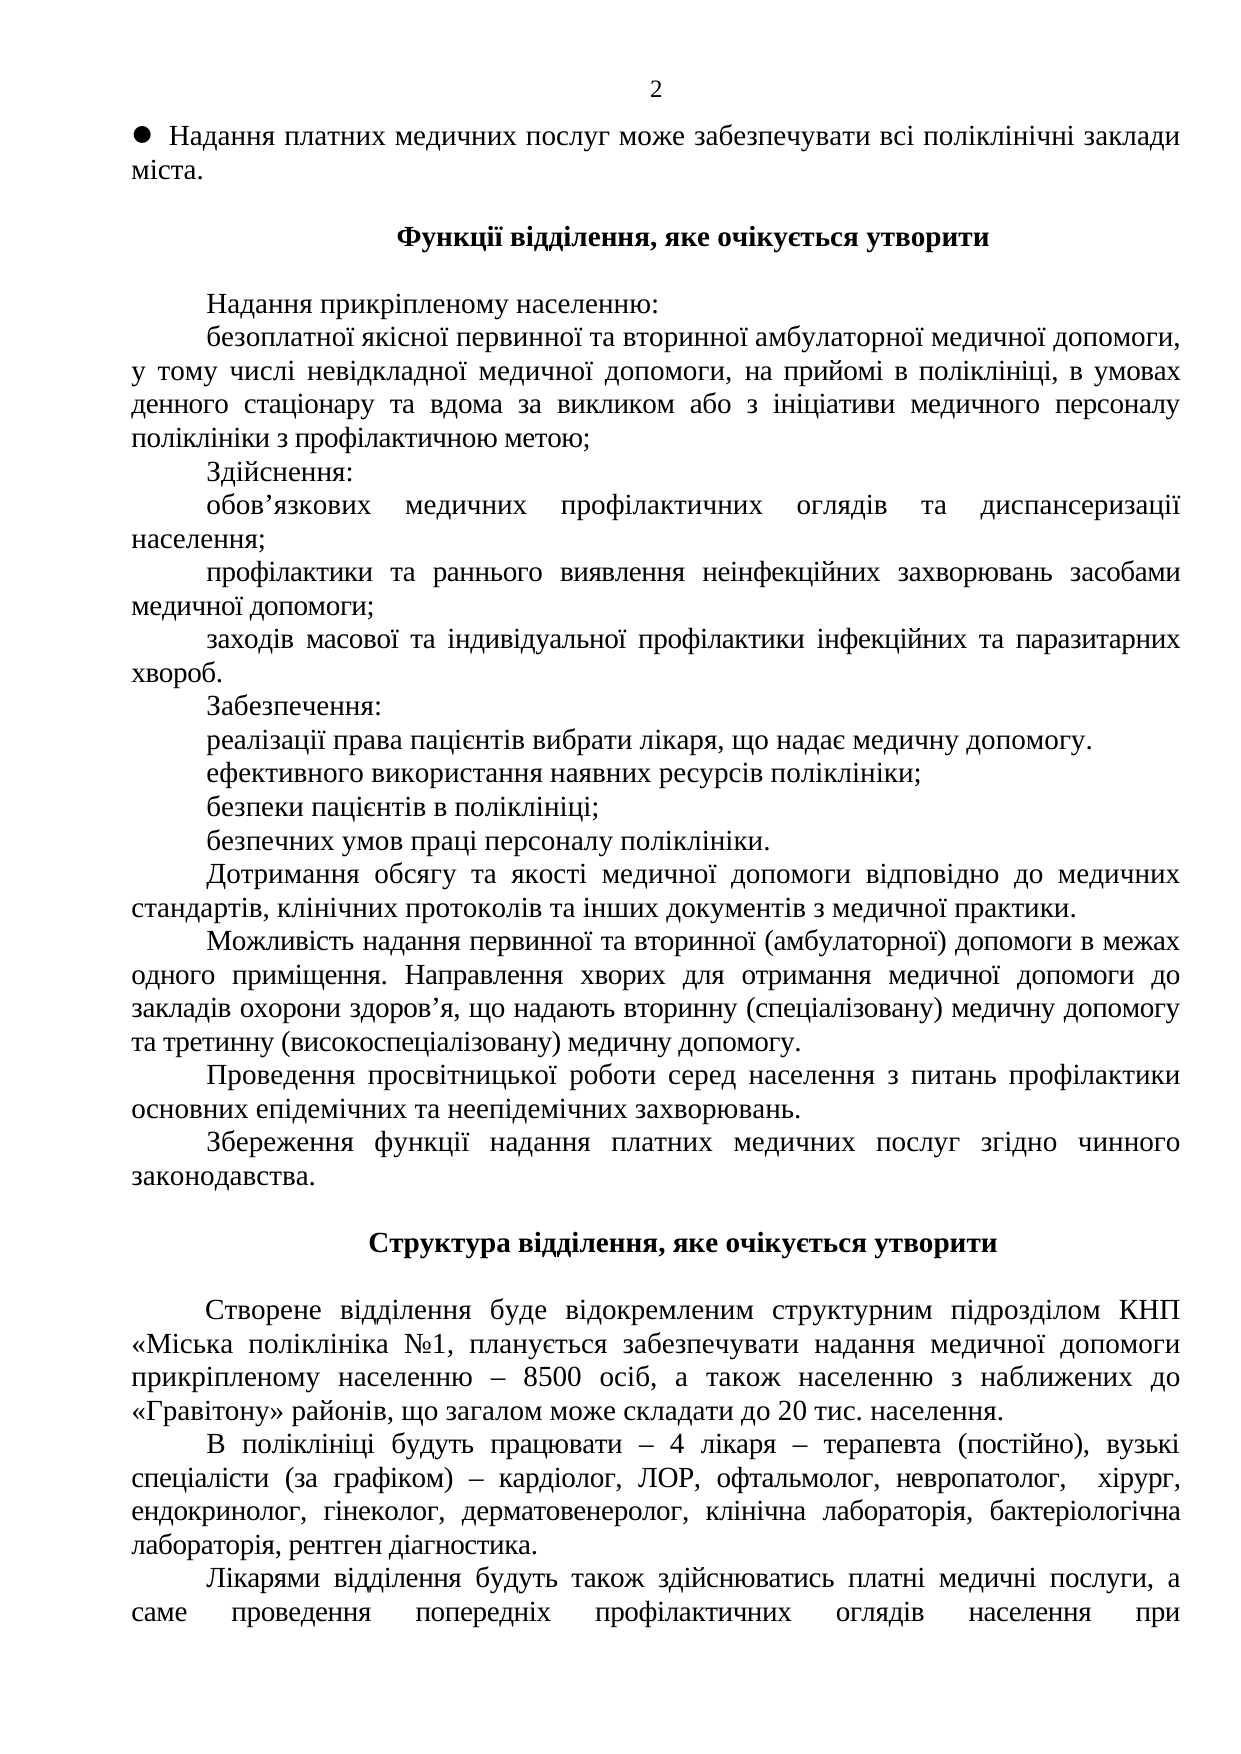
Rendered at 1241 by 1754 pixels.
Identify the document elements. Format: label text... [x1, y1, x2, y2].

text Функції відділення, яке очікується утворити [131, 219, 1181, 252]
text Проведення просвітницької роботи серед населення з питань профілактики основних епідемічних та неепідемічних захворювань. [131, 1057, 1181, 1124]
text профілактики та раннього виявлення неінфекційних захворювань засобами медичної допомоги; [131, 554, 1181, 621]
text Надання прикріпленому населенню: [131, 286, 1181, 319]
text В поліклініці будуть працювати – 4 лікаря – терапевта (постійно), вузькі спеціалісти (за графіком) – кардіолог, ЛОР, офтальмолог, невропатолог, хірург, ендокринолог, гінеколог, дерматовенеролог, клінічна лабораторія, бактеріологічна лабораторія, рентген діагностика. [131, 1426, 1181, 1561]
text Забезпечення: [131, 688, 1181, 722]
text безпеки пацієнтів в поліклініці; [131, 789, 1181, 823]
text безоплатної якісної первинної та вторинної амбулаторної медичної допомоги, у тому числі невідкладної медичної допомоги, на прийомі в поліклініці, в умовах денного стаціонару та вдома за викликом або з ініціативи медичного персоналу поліклініки з профілактичною метою; [131, 319, 1181, 454]
text Здійснення: [131, 454, 1181, 487]
text Дотримання обсягу та якості медичної допомоги відповідно до медичних стандартів, клінічних протоколів та інших документів з медичної практики. [131, 856, 1181, 923]
text заходів масової та індивідуальної профілактики інфекційних та паразитарних хвороб. [131, 621, 1181, 688]
text ефективного використання наявних ресурсів поліклініки; [131, 756, 1181, 789]
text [131, 1561, 1181, 1628]
text обов’язкових медичних профілактичних оглядів та диспансеризації населення; [131, 487, 1181, 554]
text безпечних умов праці персоналу поліклініки. [131, 823, 1181, 856]
text Збереження функції надання платних медичних послуг згідно чинного законодавства. [131, 1124, 1181, 1192]
list Надання платних медичних послуг може забезпечувати всі поліклінічні заклади міста. [131, 118, 1181, 185]
text Створене відділення буде відокремленим структурним підрозділом КНП «Міська поліклініка №1, планується забезпечувати надання медичної допомоги прикріпленому населенню – 8500 осіб, а також населенню з наближених до «Гравітону» районів, що загалом може складати до 20 тис. населення. [131, 1292, 1181, 1426]
text Можливість надання первинної та вторинної (амбулаторної) допомоги в межах одного приміщення. Направлення хворих для отримання медичної допомоги до закладів охорони здоров’я, що надають вторинну (спеціалізовану) медичну допомогу та третинну (високоспеціалізовану) медичну допомогу. [131, 923, 1181, 1057]
text Структура відділення, яке очікується утворити [131, 1225, 1181, 1259]
text реалізації права пацієнтів вибрати лікаря, що надає медичну допомогу. [131, 722, 1181, 756]
